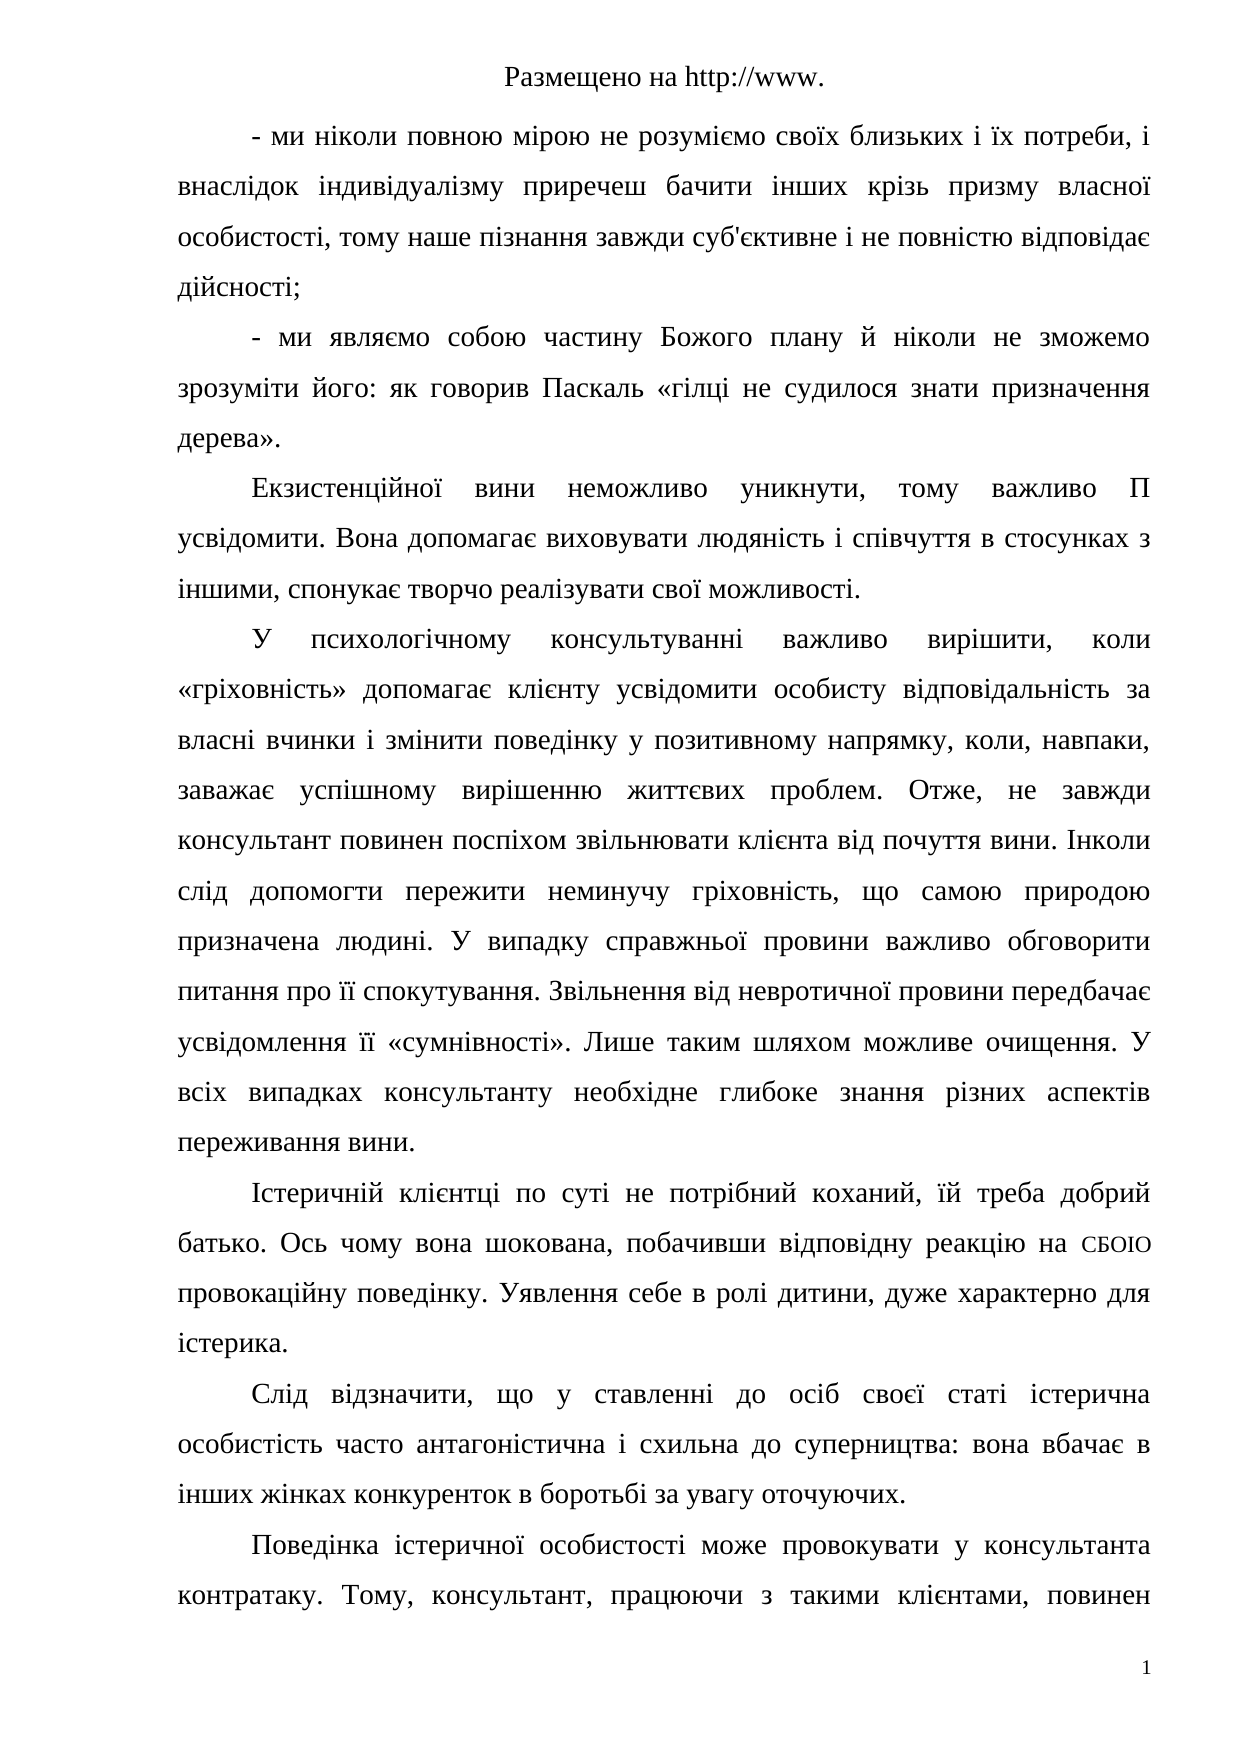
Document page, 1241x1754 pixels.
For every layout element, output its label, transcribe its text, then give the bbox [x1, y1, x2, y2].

text У психологічному консультуванні важливо вирішити, коли «гріховність» допомагає клієнту усвідомити особисту відповідальність за власні вчинки і змінити поведінку у позитивному напрямку, коли, навпаки, заважає успішному вирішенню життєвих проблем. Отже, не завжди консультант повинен поспіхом звільнювати клієнта від почуття вини. Інколи слід допомогти пережити неминучу гріховність, що самою природою призначена людині. У випадку справжньої провини важливо обговорити питання про її спокутування. Звільнення від невротичної провини передбачає усвідомлення її «сумнівності». Лише таким шляхом можливе очищення. У всіх випадках консультанту необхідне глибоке знання різних аспектів переживання вини. [177, 621, 1152, 1158]
text Екзистенційної вини неможливо уникнути, тому важливо П усвідомити. Вона допомагає виховувати людяність і співчуття в стосунках з іншими, спонукає творчо реалізувати свої можливості. [177, 470, 1152, 604]
text - ми ніколи повною мірою не розуміємо своїх близьких і їх потреби, і внаслідок індивідуалізму приречеш бачити інших крізь призму власної особистості, тому наше пізнання завжди суб'єктивне і не повністю відповідає дійсності; [177, 118, 1152, 303]
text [177, 1527, 1152, 1611]
text Слід відзначити, що у ставленні до осіб своєї статі істерична особистість часто антагоністична і схильна до суперництва: вона вбачає в інших жінках конкуренток в боротьбі за увагу оточуючих. [177, 1376, 1152, 1510]
text Істеричній клієнтці по суті не потрібний коханий, їй треба добрий батько. Ось чому вона шокована, побачивши відповідну реакцію на сбоіо провокаційну поведінку. Уявлення себе в ролі дитини, дуже характерно для істерика. [177, 1175, 1152, 1359]
text - ми являємо собою частину Божого плану й ніколи не зможемо зрозуміти його: як говорив Паскаль «гілці не судилося знати призначення дерева». [177, 319, 1152, 453]
